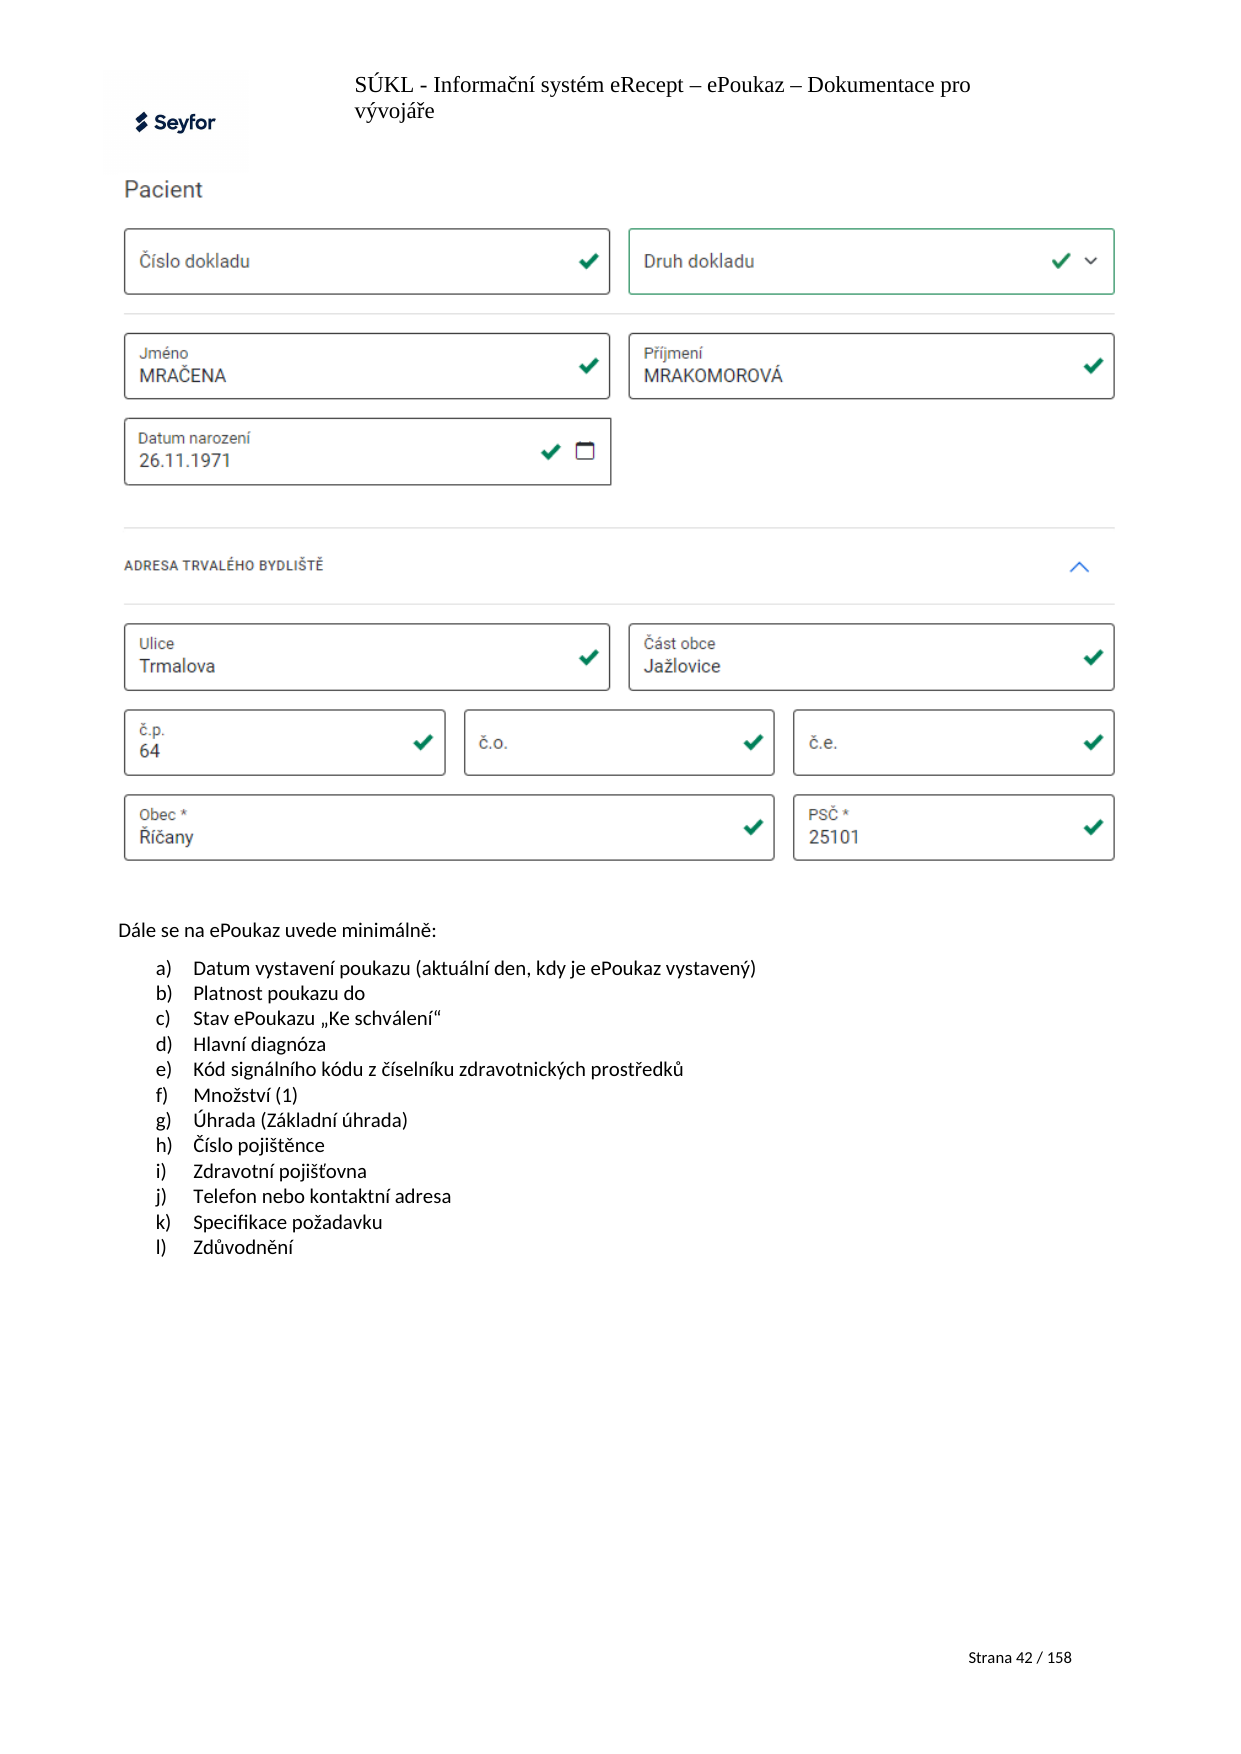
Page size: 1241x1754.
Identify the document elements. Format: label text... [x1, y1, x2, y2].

list Datum vystavení poukazu (aktuální den, kdy je ePoukaz vystavený) [156, 955, 1122, 980]
list Kód signálního kódu z číselníku zdravotnických prostředků [156, 1056, 1122, 1082]
list Úhrada (Základní úhrada) [156, 1107, 1122, 1133]
list Telefon nebo kontaktní adresa [156, 1183, 1122, 1209]
text Dále se na ePoukaz uvede minimálně: [118, 917, 1122, 942]
list Zdůvodnění [156, 1234, 1122, 1260]
list Množství (1) [156, 1082, 1122, 1107]
list Zdravotní pojišťovna [156, 1158, 1122, 1183]
list Hlavní diagnóza [156, 1031, 1122, 1056]
picture [102, 70, 1121, 867]
list Stav ePoukazu „Ke schválení“ [156, 1006, 1122, 1031]
list Číslo pojištěnce [156, 1133, 1122, 1158]
list Platnost poukazu do [156, 980, 1122, 1006]
list Specifikace požadavku [156, 1209, 1122, 1234]
